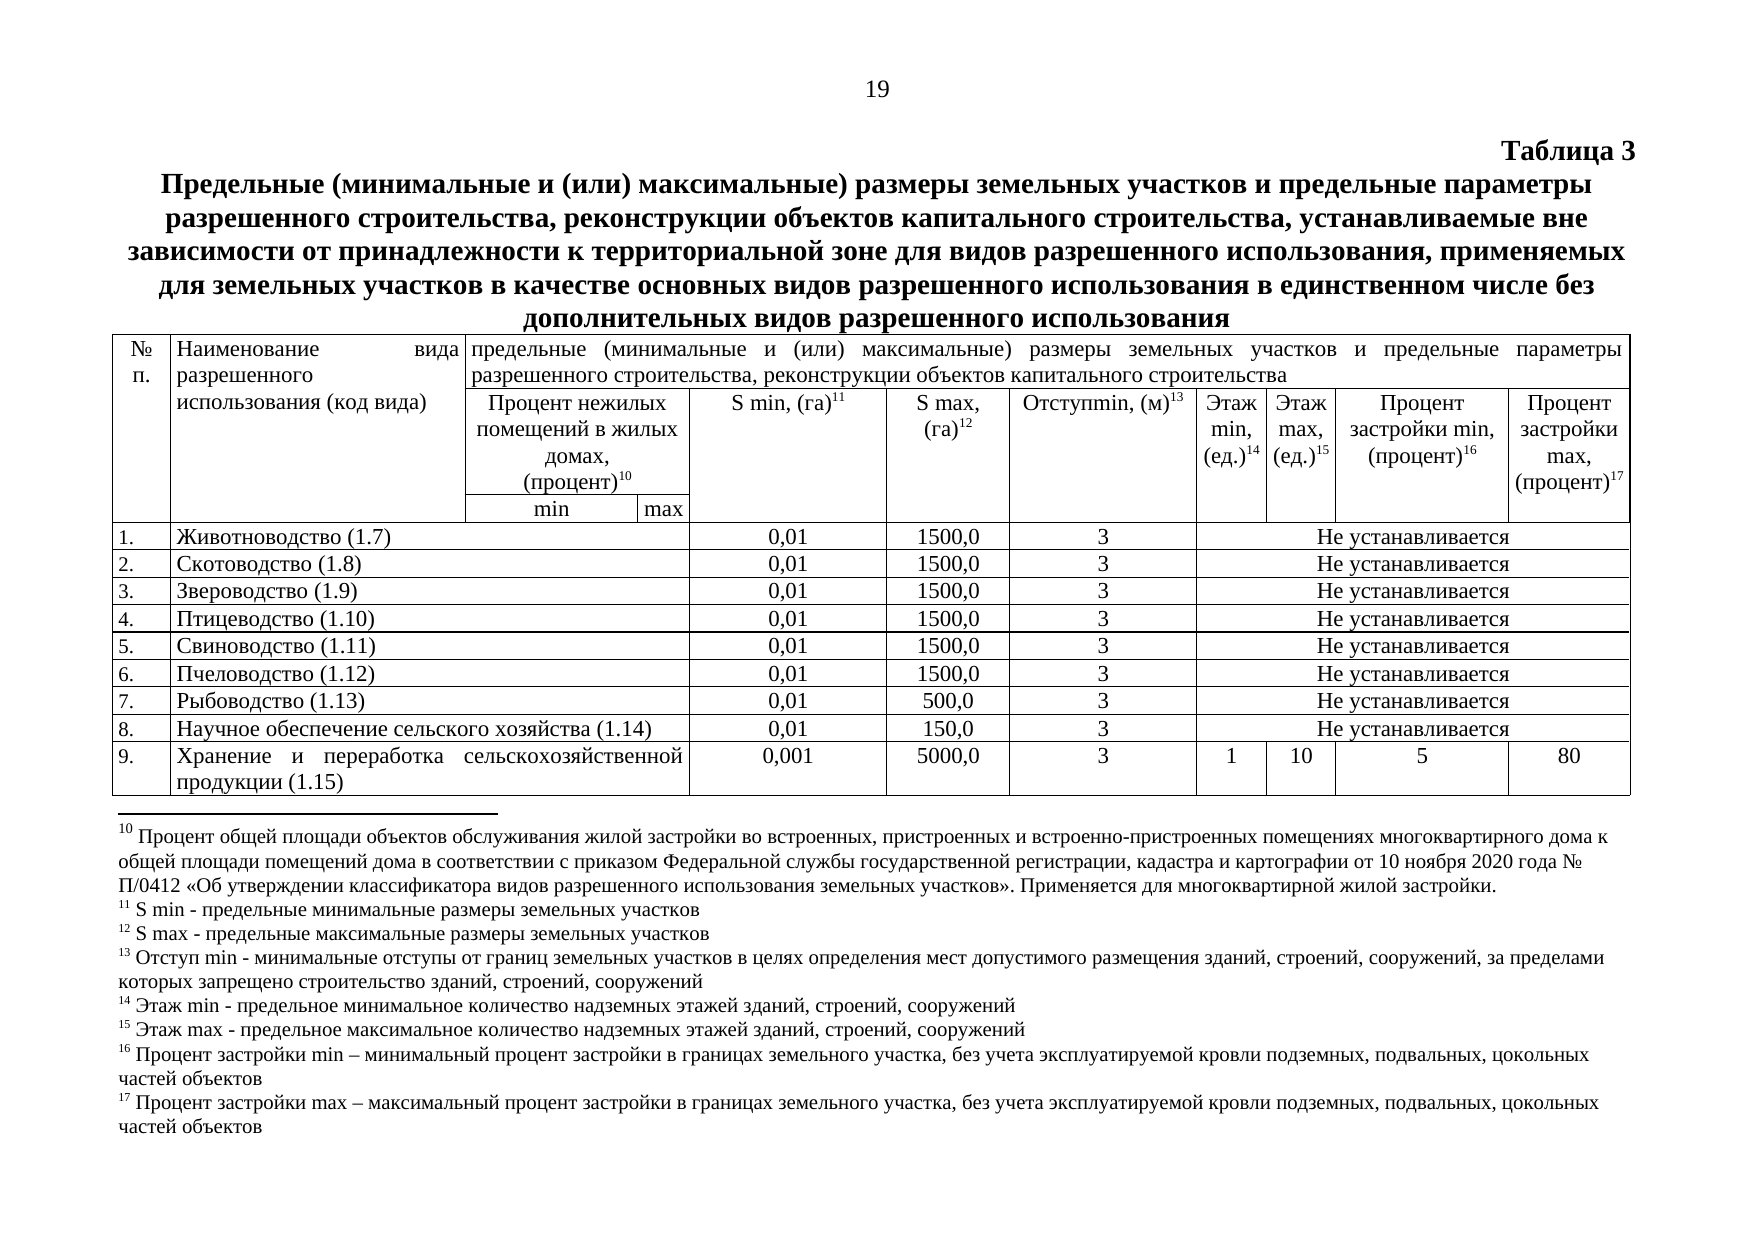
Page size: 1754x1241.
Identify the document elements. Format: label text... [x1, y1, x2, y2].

table_cell Скотоводство (1.8) [171, 550, 689, 577]
table_cell Не устанавливается [1197, 577, 1630, 604]
text Предельные (минимальные и (или) максимальные) размеры земельных участков и предельные параметры разрешенного строительства, реконструкции объектов капитального строительства, устанавливаемые вне зависимости от принадлежности к территориальной зоне для видов разрешенного использования, применяемых для земельных участков в качестве основных видов разрешенного использования в единственном числе без дополнительных видов разрешенного использования [118, 166, 1636, 334]
table_cell 0,01 [690, 605, 886, 631]
table_cell Научное обеспечение сельского хозяйства (1.14) [171, 715, 689, 741]
table_cell Не устанавливается [1197, 631, 1630, 659]
table_cell Хранение и переработка сельскохозяйственной продукции (1.15) [171, 742, 689, 795]
table_cell Не устанавливается [1197, 714, 1630, 741]
table_cell S min, (га) [690, 389, 886, 522]
table_cell 1500,0 [887, 633, 1009, 659]
table_cell Звероводство (1.9) [171, 578, 689, 604]
table_cell [113, 578, 170, 604]
text Таблица 3 [118, 133, 1636, 166]
table_cell 1500,0 [887, 660, 1009, 686]
table_cell 150,0 [887, 715, 1009, 741]
table_cell 1500,0 [887, 578, 1009, 604]
table_cell max [638, 495, 689, 522]
table_cell 10 [1267, 742, 1335, 795]
table_cell Не устанавливается [1197, 523, 1630, 549]
table_cell [113, 605, 170, 631]
table_cell [113, 660, 170, 686]
table_cell 5 [1336, 742, 1508, 795]
table_cell Птицеводство (1.10) [171, 605, 689, 631]
table_cell 0,01 [690, 633, 886, 659]
table_cell 3 [1010, 742, 1196, 795]
table_header предельные (минимальные и (или) максимальные) размеры земельных участков и предельные параметры разрешенного строительства, реконструкции объектов капитального строительства [466, 335, 1629, 388]
table_cell 3 [1010, 715, 1196, 741]
table_cell [113, 523, 170, 549]
table_cell Животноводство (1.7) [171, 523, 689, 549]
table_cell 3 [1010, 687, 1196, 713]
table_cell 80 [1509, 741, 1630, 795]
table_cell 0,001 [690, 742, 886, 795]
table_cell [113, 742, 170, 795]
table_cell 0,01 [690, 578, 886, 604]
table_header № п. [113, 335, 170, 522]
table_cell Не устанавливается [1197, 604, 1630, 631]
table_cell Пчеловодство (1.12) [171, 660, 689, 686]
table_cell [113, 715, 170, 741]
table_cell [113, 687, 170, 713]
table_cell Свиноводство (1.11) [171, 633, 689, 659]
table_cell 1500,0 [887, 550, 1009, 577]
table_cell 1500,0 [887, 523, 1009, 549]
table_header Наименование вида разрешенного использования (код вида) [171, 335, 465, 522]
table_cell Не устанавливается [1197, 686, 1630, 713]
table_cell 0,01 [690, 660, 886, 686]
table_cell 3 [1010, 605, 1196, 631]
table_cell Отступmin, (м) [1010, 389, 1196, 522]
table_cell 3 [1010, 523, 1196, 549]
table_cell Этаж min, (ед.) [1197, 389, 1266, 522]
table_cell 3 [1010, 633, 1196, 659]
table_cell Процент нежилых помещений в жилых домах, (процент) [466, 389, 689, 494]
table_cell Процент застройки max, (процент) [1509, 389, 1629, 522]
table_cell 500,0 [887, 687, 1009, 713]
table_cell S max, (га) [887, 389, 1009, 522]
table_cell 1 [1197, 742, 1266, 795]
table_cell 3 [1010, 578, 1196, 604]
table_cell Не устанавливается [1197, 549, 1630, 577]
table_cell Рыбоводство (1.13) [171, 687, 689, 713]
table_cell 3 [1010, 660, 1196, 686]
table_cell 0,01 [690, 523, 886, 549]
table_cell [113, 550, 170, 577]
table_cell Не устанавливается [1197, 659, 1630, 686]
table_cell 3 [1010, 550, 1196, 577]
table_cell 0,01 [690, 715, 886, 741]
table_cell Этаж max, (ед.) [1267, 389, 1335, 522]
table_cell min [466, 495, 637, 522]
table_cell 0,01 [690, 687, 886, 713]
table_cell Процент застройки min, (процент) [1336, 389, 1508, 522]
table_cell 5000,0 [887, 742, 1009, 795]
table_cell [113, 633, 170, 659]
table_cell 0,01 [690, 550, 886, 577]
table_cell 1500,0 [887, 605, 1009, 631]
